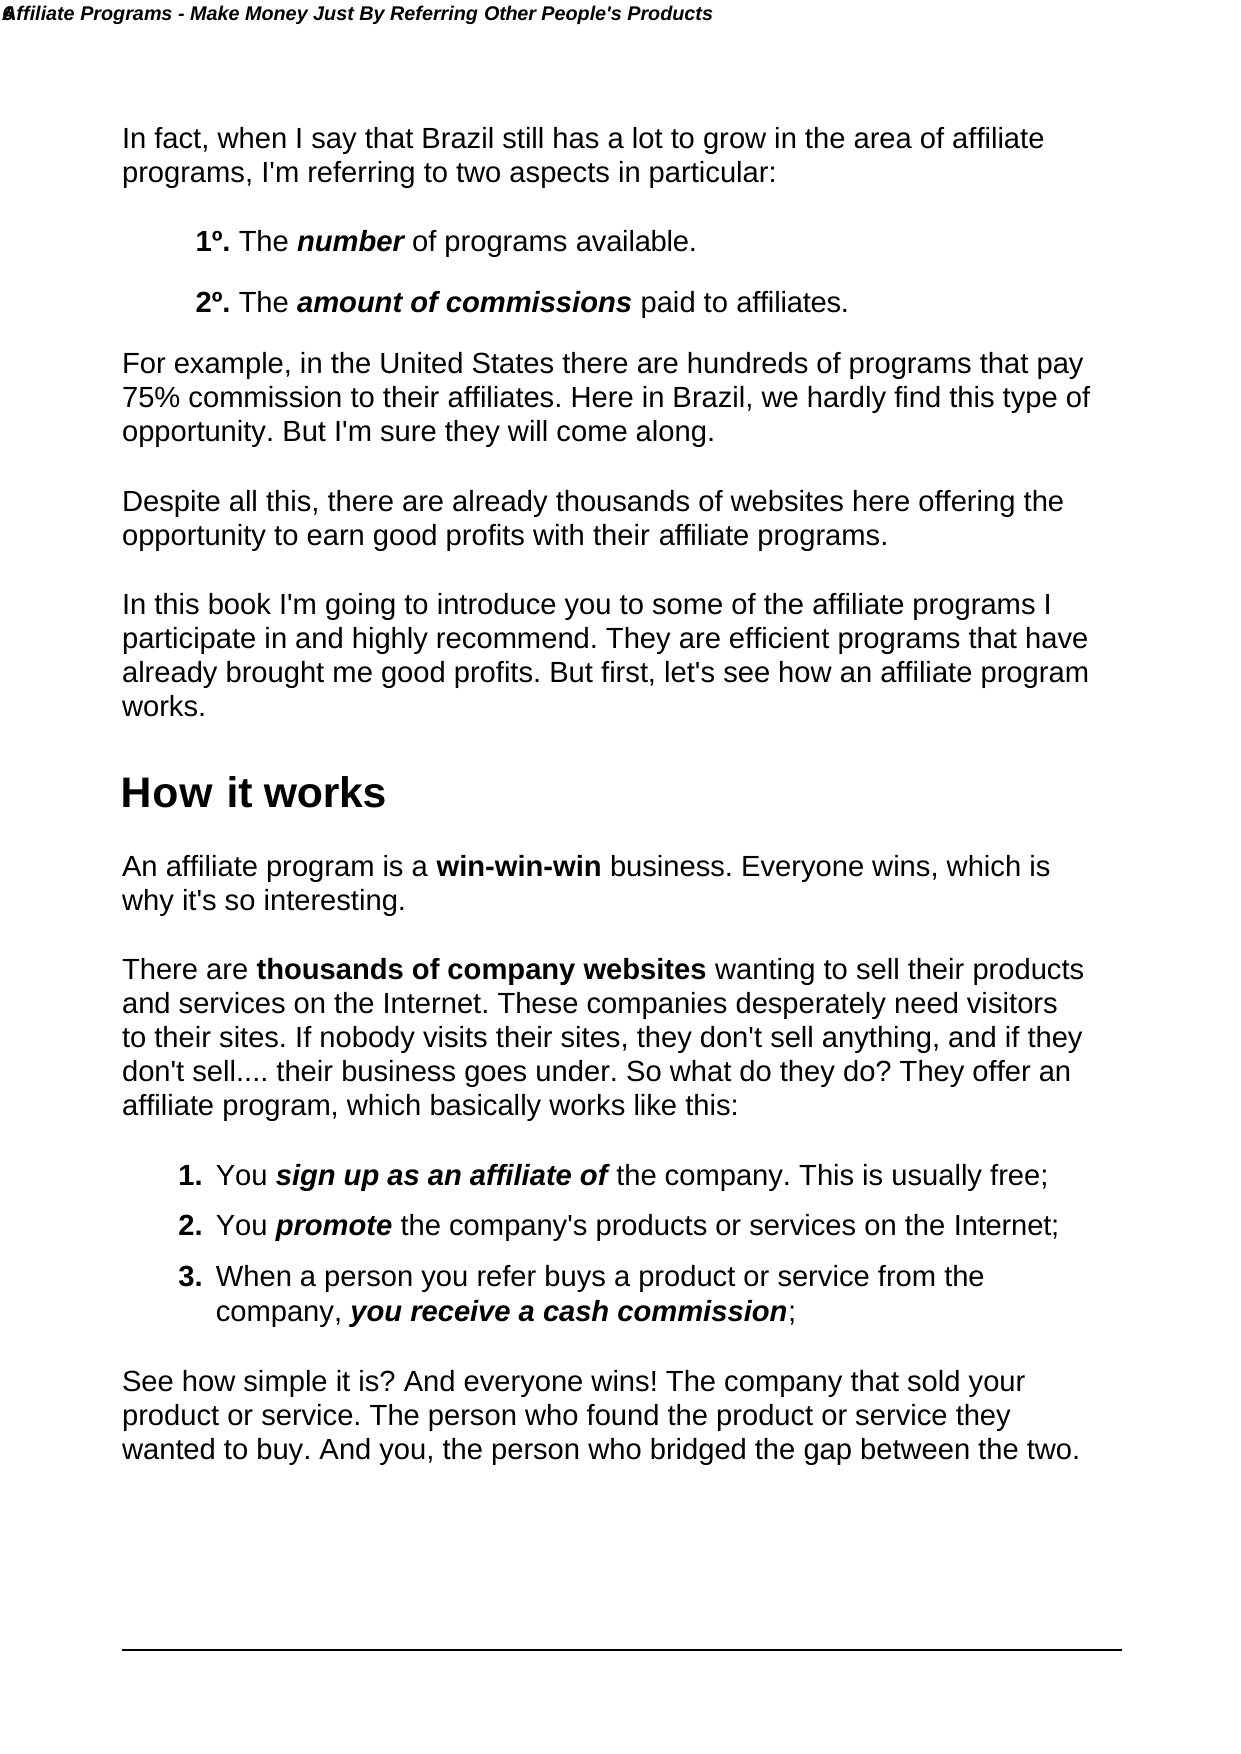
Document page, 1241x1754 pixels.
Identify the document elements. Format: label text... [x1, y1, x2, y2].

text See how simple it is? And everyone wins! The company that sold your product or service. The person who found the product or service they wanted to buy. And you, the person who bridged the gap between the two. [122, 1364, 1099, 1466]
text In fact, when I say that Brazil still has a lot to grow in the area of affiliate programs, I'm referring to two aspects in particular: [122, 121, 1105, 189]
list You sign up as an affiliate of the company. This is usually free; [178, 1158, 1083, 1191]
subtitle How it works [120, 767, 1240, 816]
text An affiliate program is a win-win-win business. Everyone wins, which is why it's so interesting. [122, 849, 1105, 916]
list You promote the company's products or services on the Internet; [178, 1208, 1240, 1241]
text 2º. The amount of commissions paid to affiliates. [195, 285, 1240, 318]
text Despite all this, there are already thousands of websites here offering the opportunity to earn good profits with their affiliate programs. [122, 483, 1077, 551]
list When a person you refer buys a product or service from the company, you receive a cash commission; [178, 1259, 1087, 1327]
text 1º. The number of programs available. [195, 224, 1240, 258]
text For example, in the United States there are hundreds of programs that pay 75% commission to their affiliates. Here in Brazil, we hardly find this type of opportunity. But I'm sure they will come along. [122, 346, 1105, 448]
text There are thousands of company websites wanting to sell their products and services on the Internet. These companies desperately need visitors to their sites. If nobody visits their sites, they don't sell anything, and if they don't sell.... their business goes under. So what do they do? They offer an affiliate program, which basically works like this: [122, 952, 1090, 1122]
text In this book I'm going to introduce you to some of the affiliate programs I participate in and highly recommend. They are efficient programs that have already brought me good profits. But first, let's see how an affiliate program works. [122, 587, 1105, 723]
